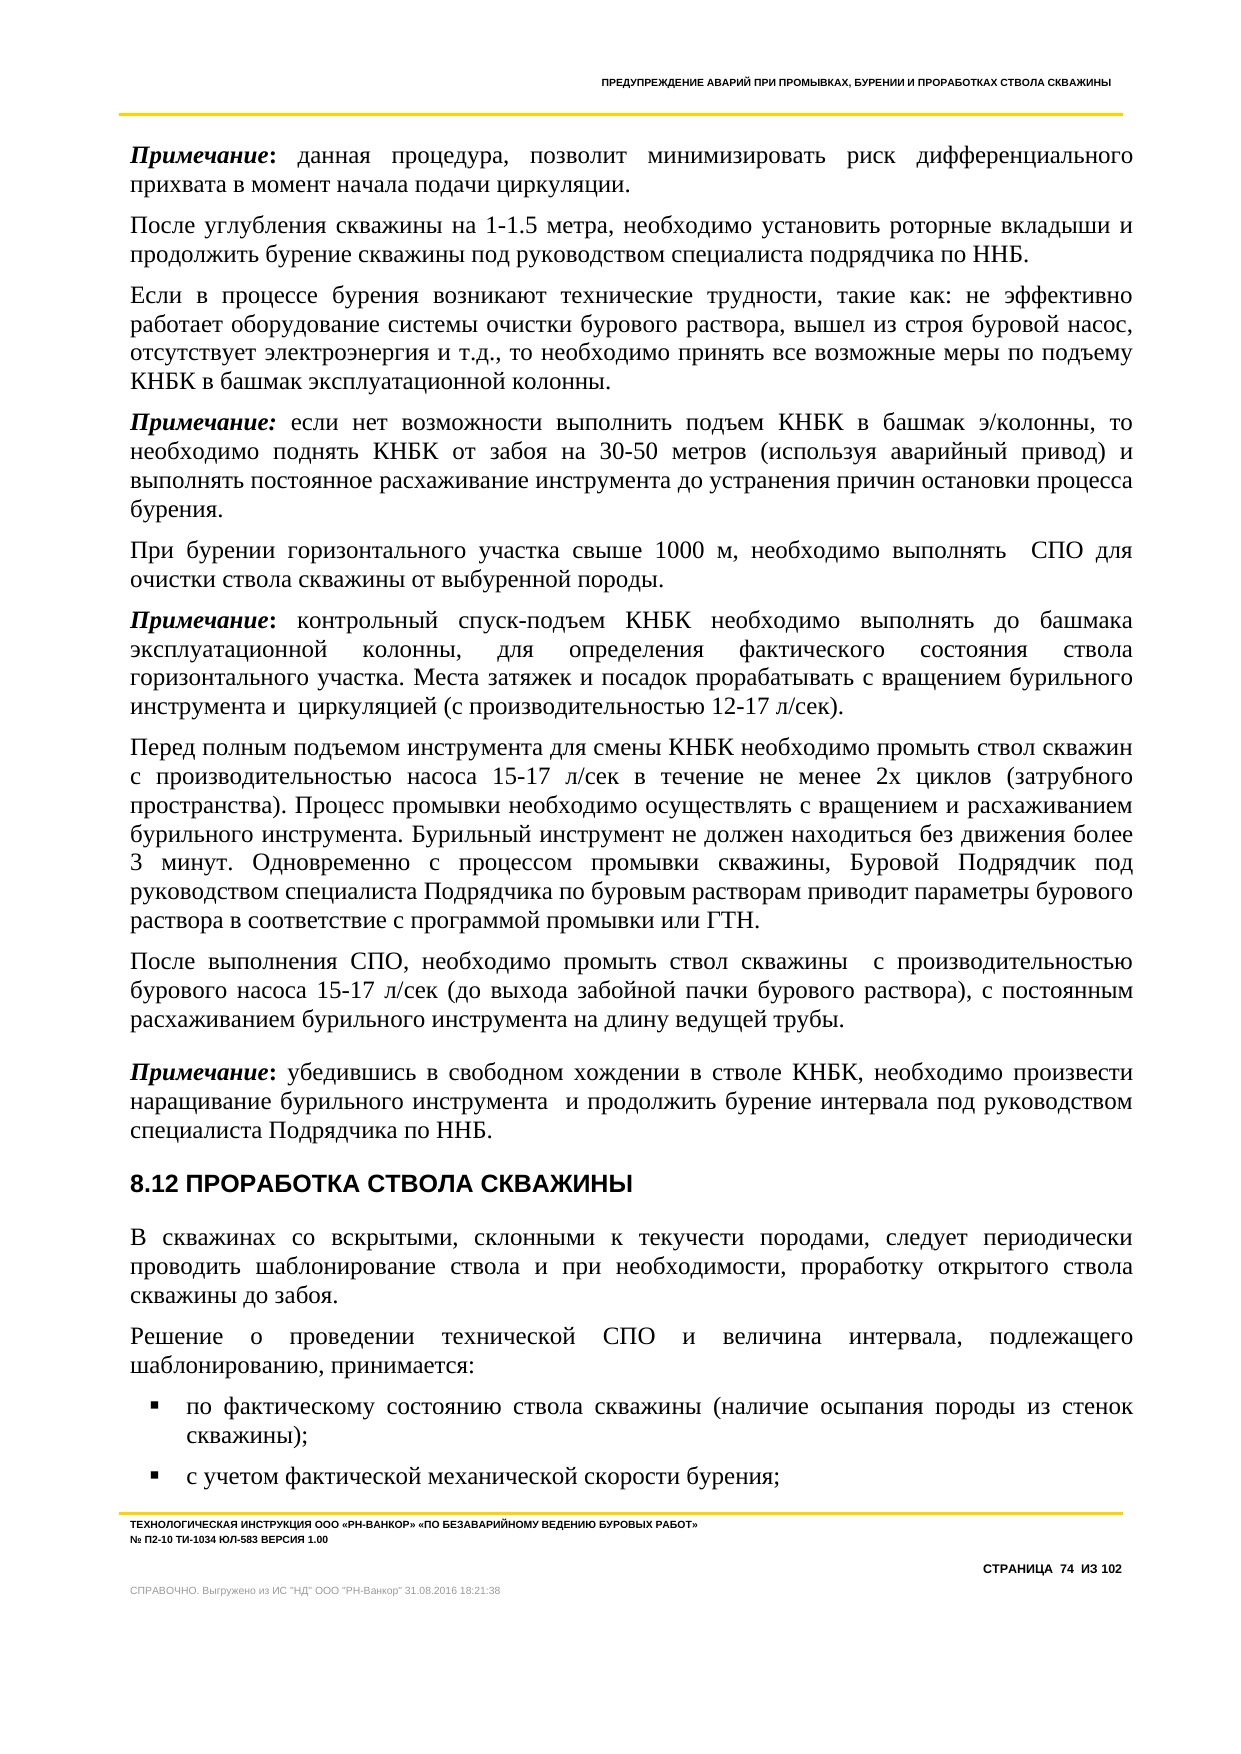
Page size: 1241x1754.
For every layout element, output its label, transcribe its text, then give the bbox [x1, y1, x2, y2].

subtitle 8.12 ПРОРАБОТКА СТВОЛА СКВАЖИНЫ [130, 1169, 1134, 1197]
text Перед полным подъемом инструмента для смены КНБК необходимо промыть ствол скважин с производительностью насоса 15-17 л/сек в течение не менее 2х циклов (затрубного пространства). Процесс промывки необходимо осуществлять с вращением и расхаживанием бурильного инструмента. Бурильный инструмент не должен находиться без движения более 3 минут. Одновременно с процессом промывки скважины, Буровой Подрядчик под руководством специалиста Подрядчика по буровым растворам приводит параметры бурового раствора в соответствие с программой промывки или ГТН. [130, 732, 1134, 934]
text Примечание: если нет возможности выполнить подъем КНБК в башмак э/колонны, то необходимо поднять КНБК от забоя на 30-50 метров (используя аварийный привод) и выполнять постоянное расхаживание инструмента до устранения причин остановки процесса бурения. [130, 407, 1134, 522]
text Примечание: убедившись в свободном хождении в стволе КНБК, необходимо произвести наращивание бурильного инструмента и продолжить бурение интервала под руководством специалиста Подрядчика по ННБ. [130, 1057, 1134, 1144]
text В скважинах со вскрытыми, склонными к текучести породами, следует периодически проводить шаблонирование ствола и при необходимости, проработку открытого ствола скважины до забоя. [130, 1222, 1134, 1309]
list по фактическому состоянию ствола скважины (наличие осыпания породы из стенок скважины); [149, 1391, 1134, 1449]
text Если в процессе бурения возникают технические трудности, такие как: не эффективно работает оборудование системы очистки бурового раствора, вышел из строя буровой насос, отсутствует электроэнергия и т.д., то необходимо принять все возможные меры по подъему КНБК в башмак эксплуатационной колонны. [130, 280, 1134, 395]
text После углубления скважины на 1-1.5 метра, необходимо установить роторные вкладыши и продолжить бурение скважины под руководством специалиста подрядчика по ННБ. [130, 210, 1134, 267]
text Примечание: контрольный спуск-подъем КНБК необходимо выполнять до башмака эксплуатационной колонны, для определения фактического состояния ствола горизонтального участка. Места затяжек и посадок прорабатывать с вращением бурильного инструмента и циркуляцией (с производительностью 12-17 л/сек). [130, 605, 1134, 720]
list с учетом фактической механической скорости бурения; [149, 1461, 1134, 1490]
text После выполнения СПО, необходимо промыть ствол скважины с производительностью бурового насоса 15-17 л/сек (до выхода забойной пачки бурового раствора), с постоянным расхаживанием бурильного инструмента на длину ведущей трубы. [130, 946, 1134, 1032]
text Решение о проведении технической СПО и величина интервала, подлежащего шаблонированию, принимается: [130, 1321, 1134, 1379]
text Примечание: данная процедура, позволит минимизировать риск дифференциального прихвата в момент начала подачи циркуляции. [130, 140, 1134, 197]
text При бурении горизонтального участка свыше 1000 м, необходимо выполнять СПО для очистки ствола скважины от выбуренной породы. [130, 535, 1134, 592]
